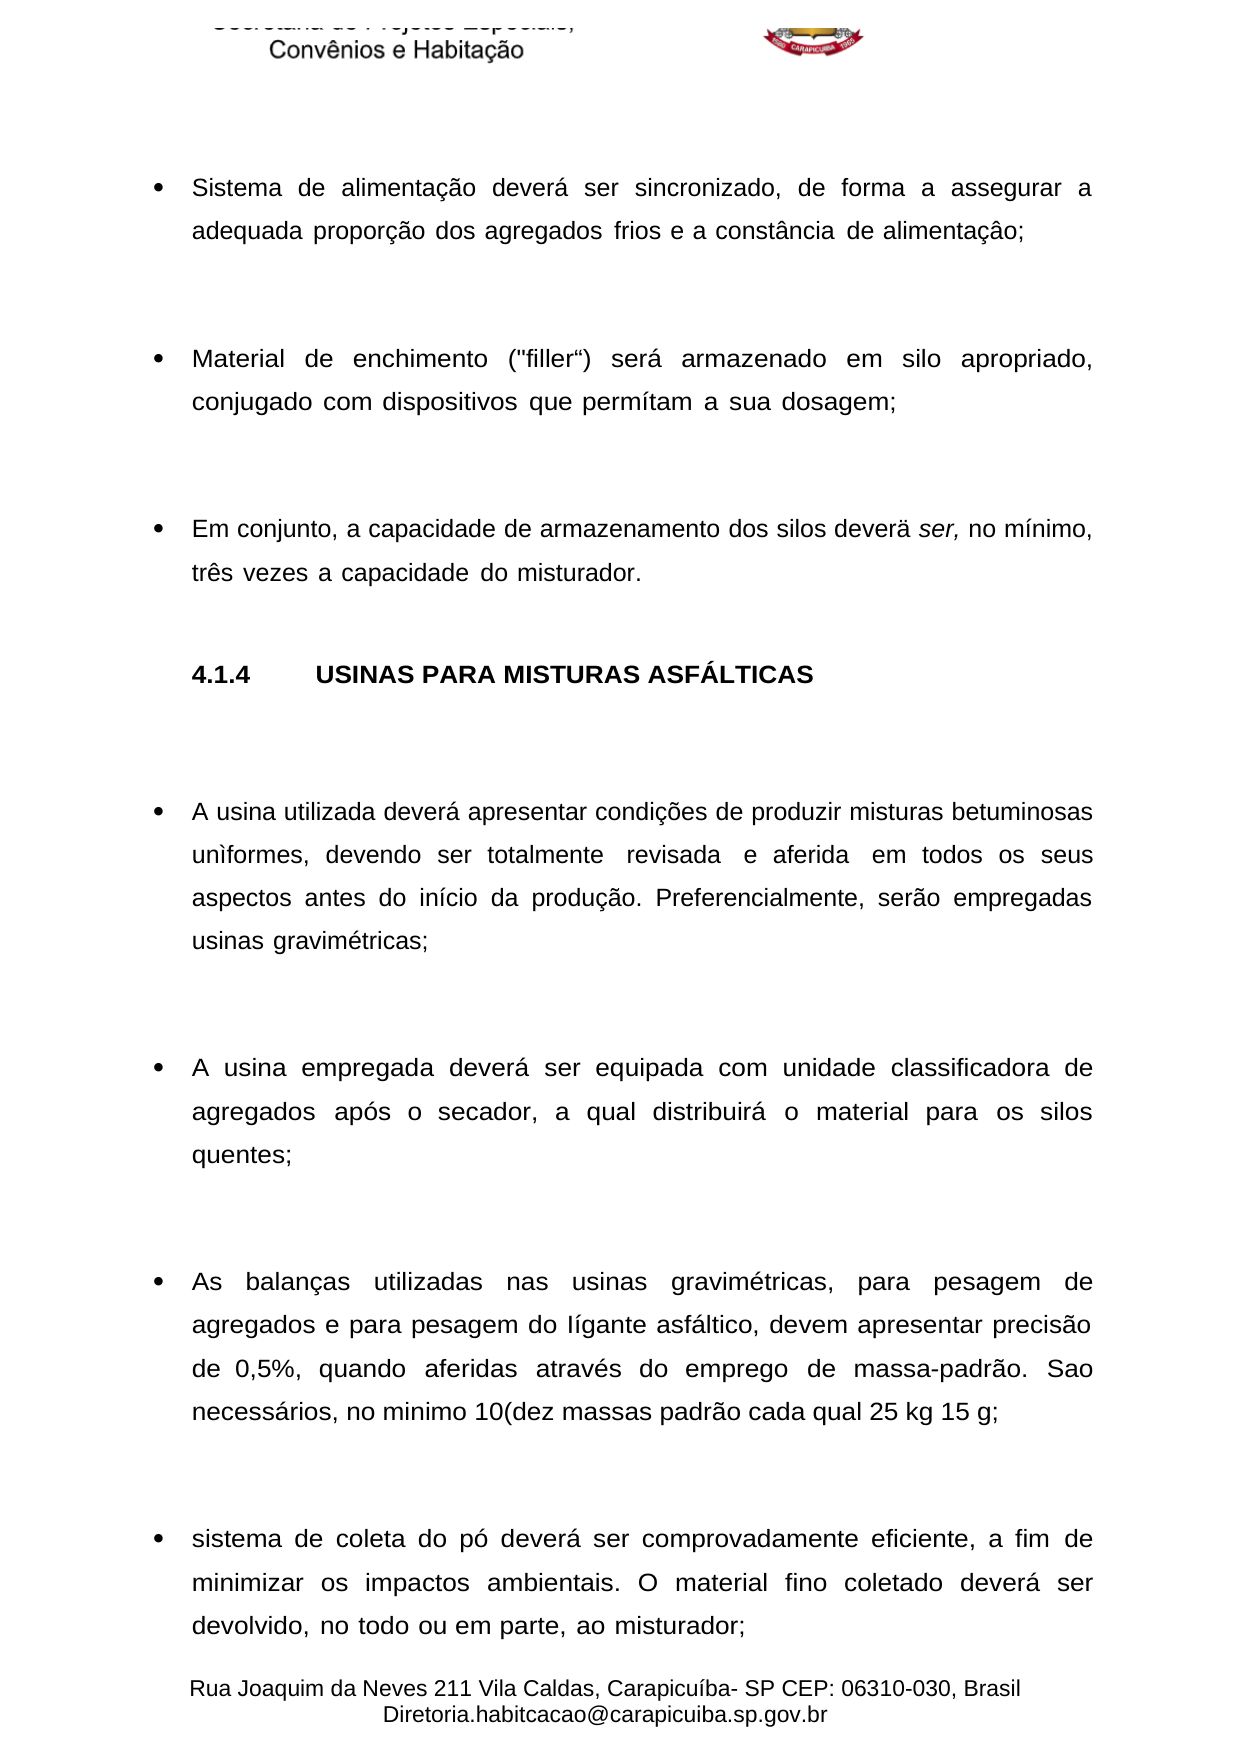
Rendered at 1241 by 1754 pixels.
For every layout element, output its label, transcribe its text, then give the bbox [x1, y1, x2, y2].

subtitle Sistema de alimentação deverá ser sincronizado, de forma a assegurar a adequada proporção dos agregados frios e a constância de alimentaçâo; [154, 173, 1093, 245]
picture [162, 28, 1048, 73]
list 4.1.4 USINAS PARA MISTURAS ASFÁLTICAS [192, 660, 1093, 689]
subtitle A usina utilizada deverá apresentar condições de produzir misturas betuminosas unìformes, devendo ser totalmente revisada e aferida em todos os seus aspectos antes do início da produção. Preferencialmente, serão empregadas usinas gravimétricas; [154, 796, 1093, 955]
subtitle As balanças utilizadas nas usinas gravimétricas, para pesagem de agregados e para pesagem do Iígante asfáltico, devem apresentar precisão de 0,5%, quando aferidas através do emprego de massa-padrão. Sao necessários, no minimo 10(dez massas padrão cada qual 25 kg 15 g; [154, 1267, 1093, 1426]
subtitle Material de enchimento ("filler“) será armazenado em silo apropriado, conjugado com dispositivos que permítam a sua dosagem; [154, 344, 1093, 416]
subtitle sistema de coleta do pó deverá ser comprovadamente eficiente, a fim de minimizar os impactos ambientais. O material fino coletado deverá ser devolvido, no todo ou em parte, ao misturador; [154, 1524, 1093, 1639]
subtitle A usina empregada deverá ser equipada com unidade classificadora de agregados após o secador, a qual distribuirá o material para os silos quentes; [154, 1053, 1093, 1168]
subtitle Em conjunto, a capacidade de armazenamento dos silos deverä ser, no mínimo, três vezes a capacidade do misturador. [154, 514, 1093, 586]
